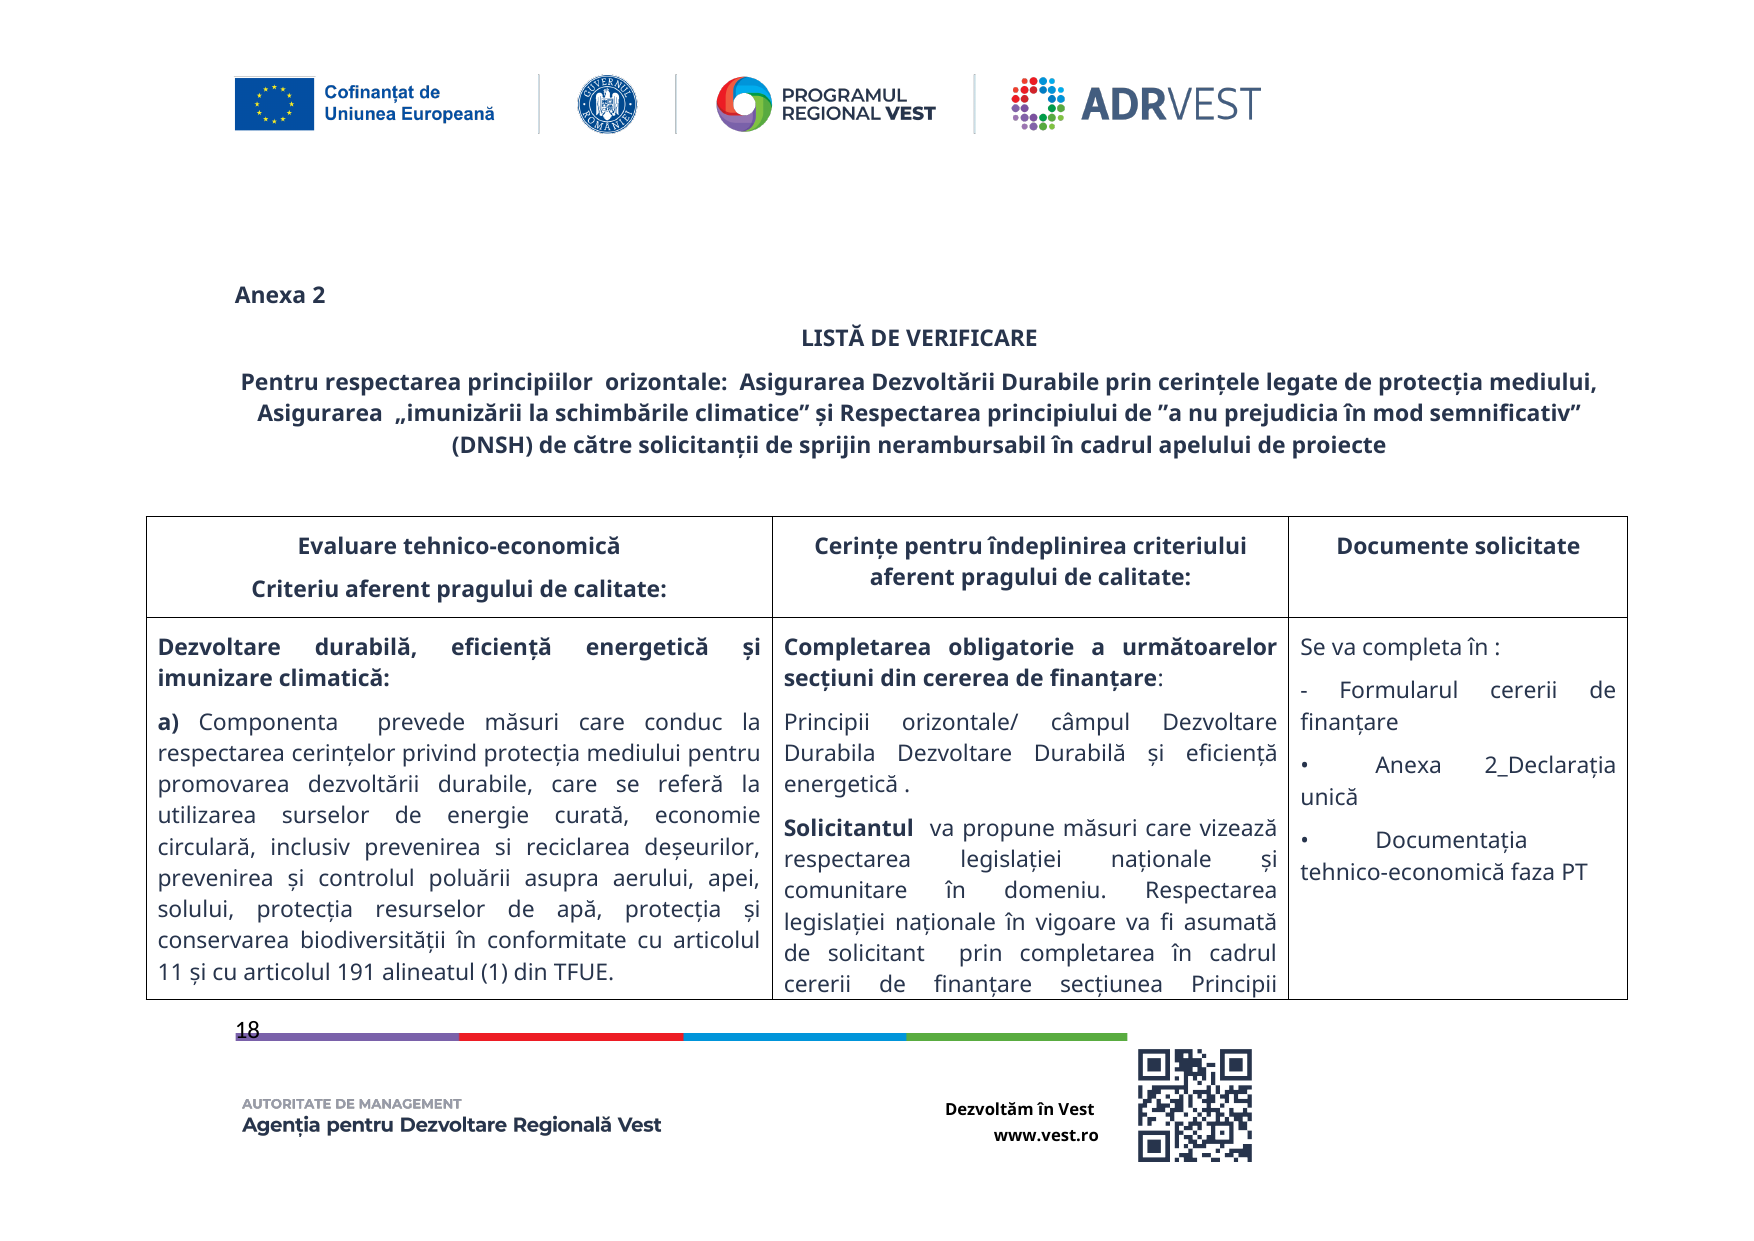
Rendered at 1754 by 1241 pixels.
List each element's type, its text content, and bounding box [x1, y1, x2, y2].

table_header Evaluare tehnico-economică Criteriu aferent pragului de calitate: [147, 517, 772, 617]
text Pentru respectarea principiilor orizontale: Asigurarea Dezvoltării Durabile prin cerințele legate de protecția mediului, Asigurarea „imunizării la schimbările climatice” și Respectarea principiului de ”a nu prejudicia în mod semnificativ” (DNSH) de către solicitanții de sprijin nerambursabil în cadrul apelului de proiecte [234, 366, 1604, 460]
table_header Documente solicitate [1289, 517, 1627, 617]
table_cell Se va completa în : - Formularul cererii de finanțare • Anexa 2_Declarația unică • Documentația tehnico-economică faza PT [1289, 618, 1627, 999]
text LISTĂ DE VERIFICARE [234, 322, 1604, 353]
table_header Cerințe pentru îndeplinirea criteriului aferent pragului de calitate: [773, 517, 1288, 617]
text Anexa 2 [234, 278, 1604, 310]
picture [233, 74, 1261, 134]
picture [1129, 1040, 1261, 1171]
